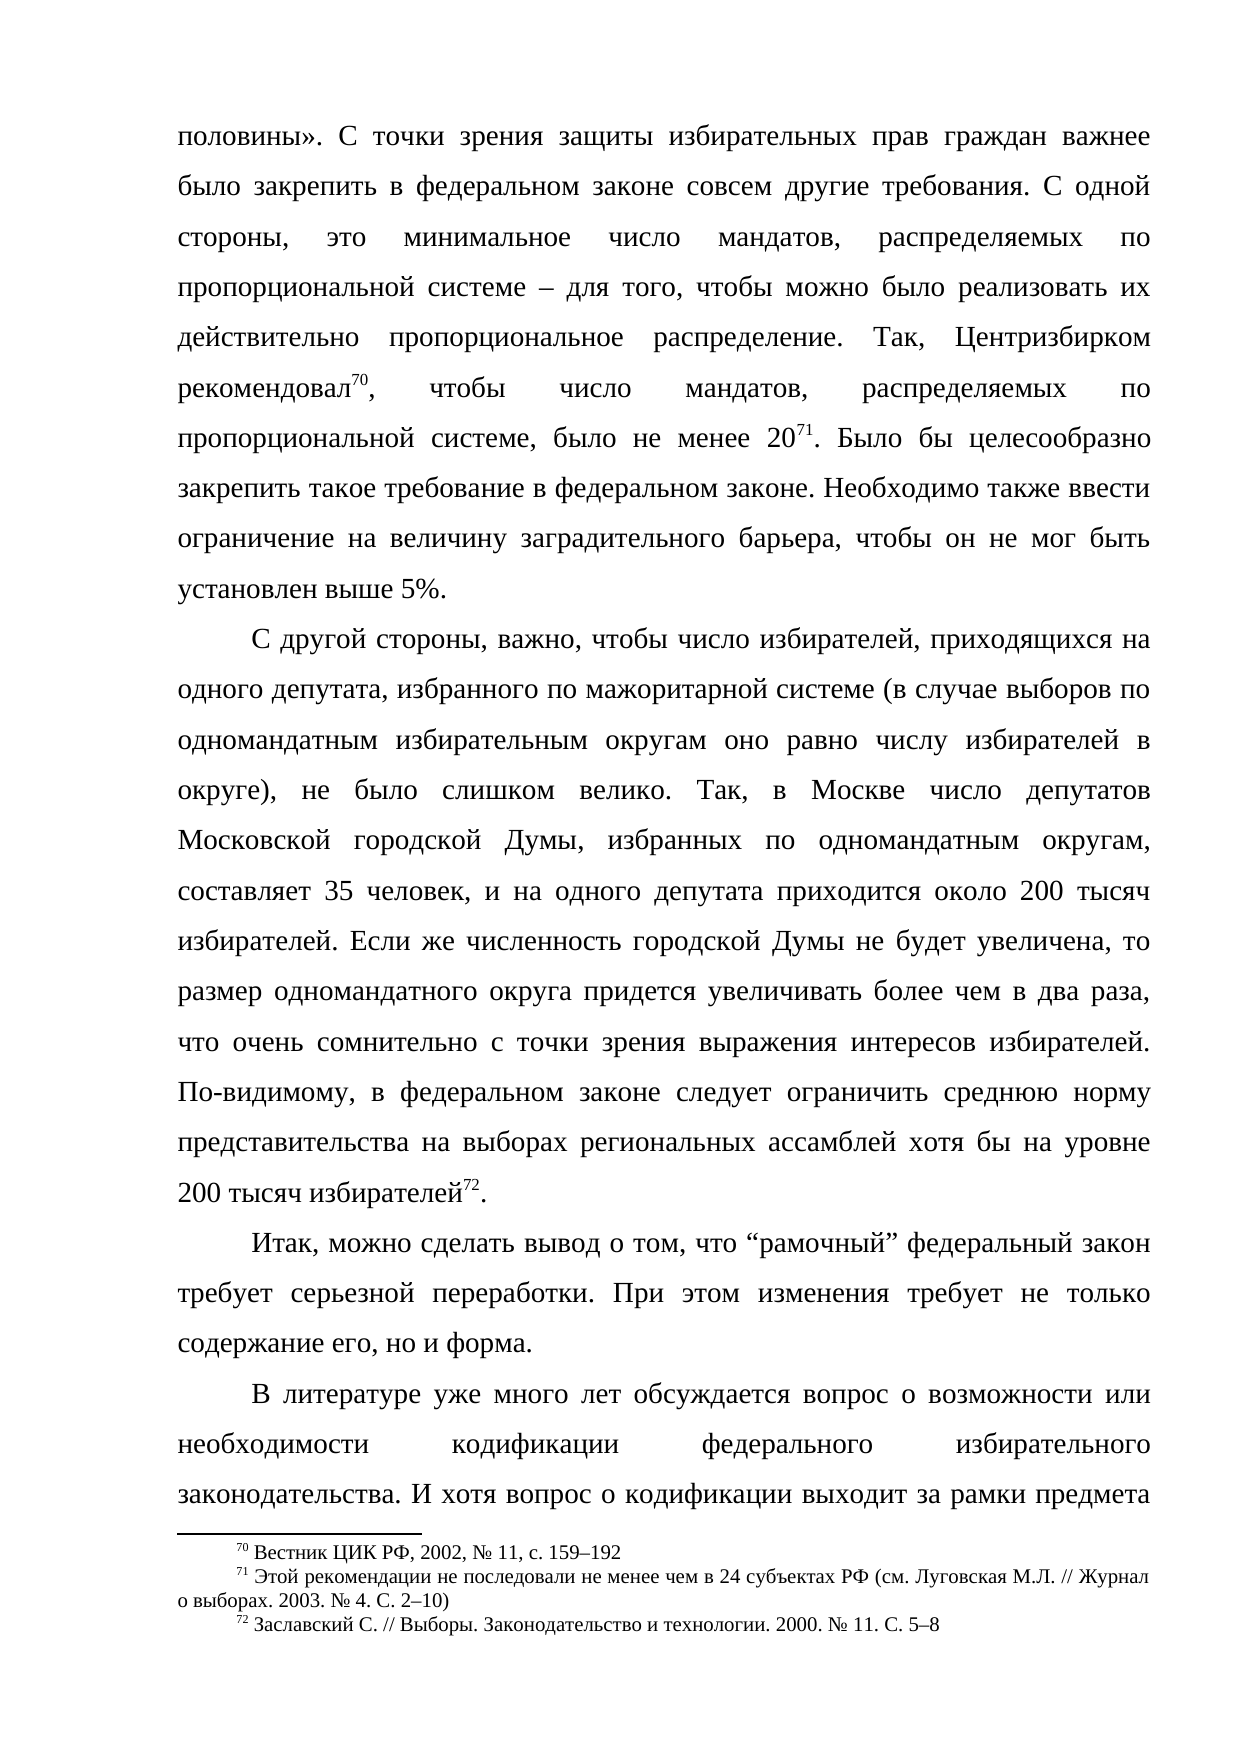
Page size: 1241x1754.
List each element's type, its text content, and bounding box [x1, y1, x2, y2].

text С другой стороны, важно, чтобы число избирателей, приходящихся на одного депутата, избранного по мажоритарной системе (в случае выборов по одномандатным избирательным округам оно равно числу избирателей в округе), не было слишком велико. Так, в Москве число депутатов Московской городской Думы, избранных по одномандатным округам, составляет 35 человек, и на одного депутата приходится около 200 тысяч избирателей. Если же численность городской Думы не будет увеличена, то размер одномандатного округа придется увеличивать более чем в два раза, что очень сомнительно с точки зрения выражения интересов избирателей. По-видимому, в федеральном законе следует ограничить среднюю норму представительства на выборах региональных ассамблей хотя бы на уровне 200 тысяч избирателей. [177, 621, 1152, 1208]
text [177, 118, 1152, 604]
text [177, 1376, 1152, 1510]
text Итак, можно сделать вывод о том, что “рамочный” федеральный закон требует серьезной переработки. При этом изменения требует не только содержание его, но и форма. [177, 1225, 1152, 1359]
